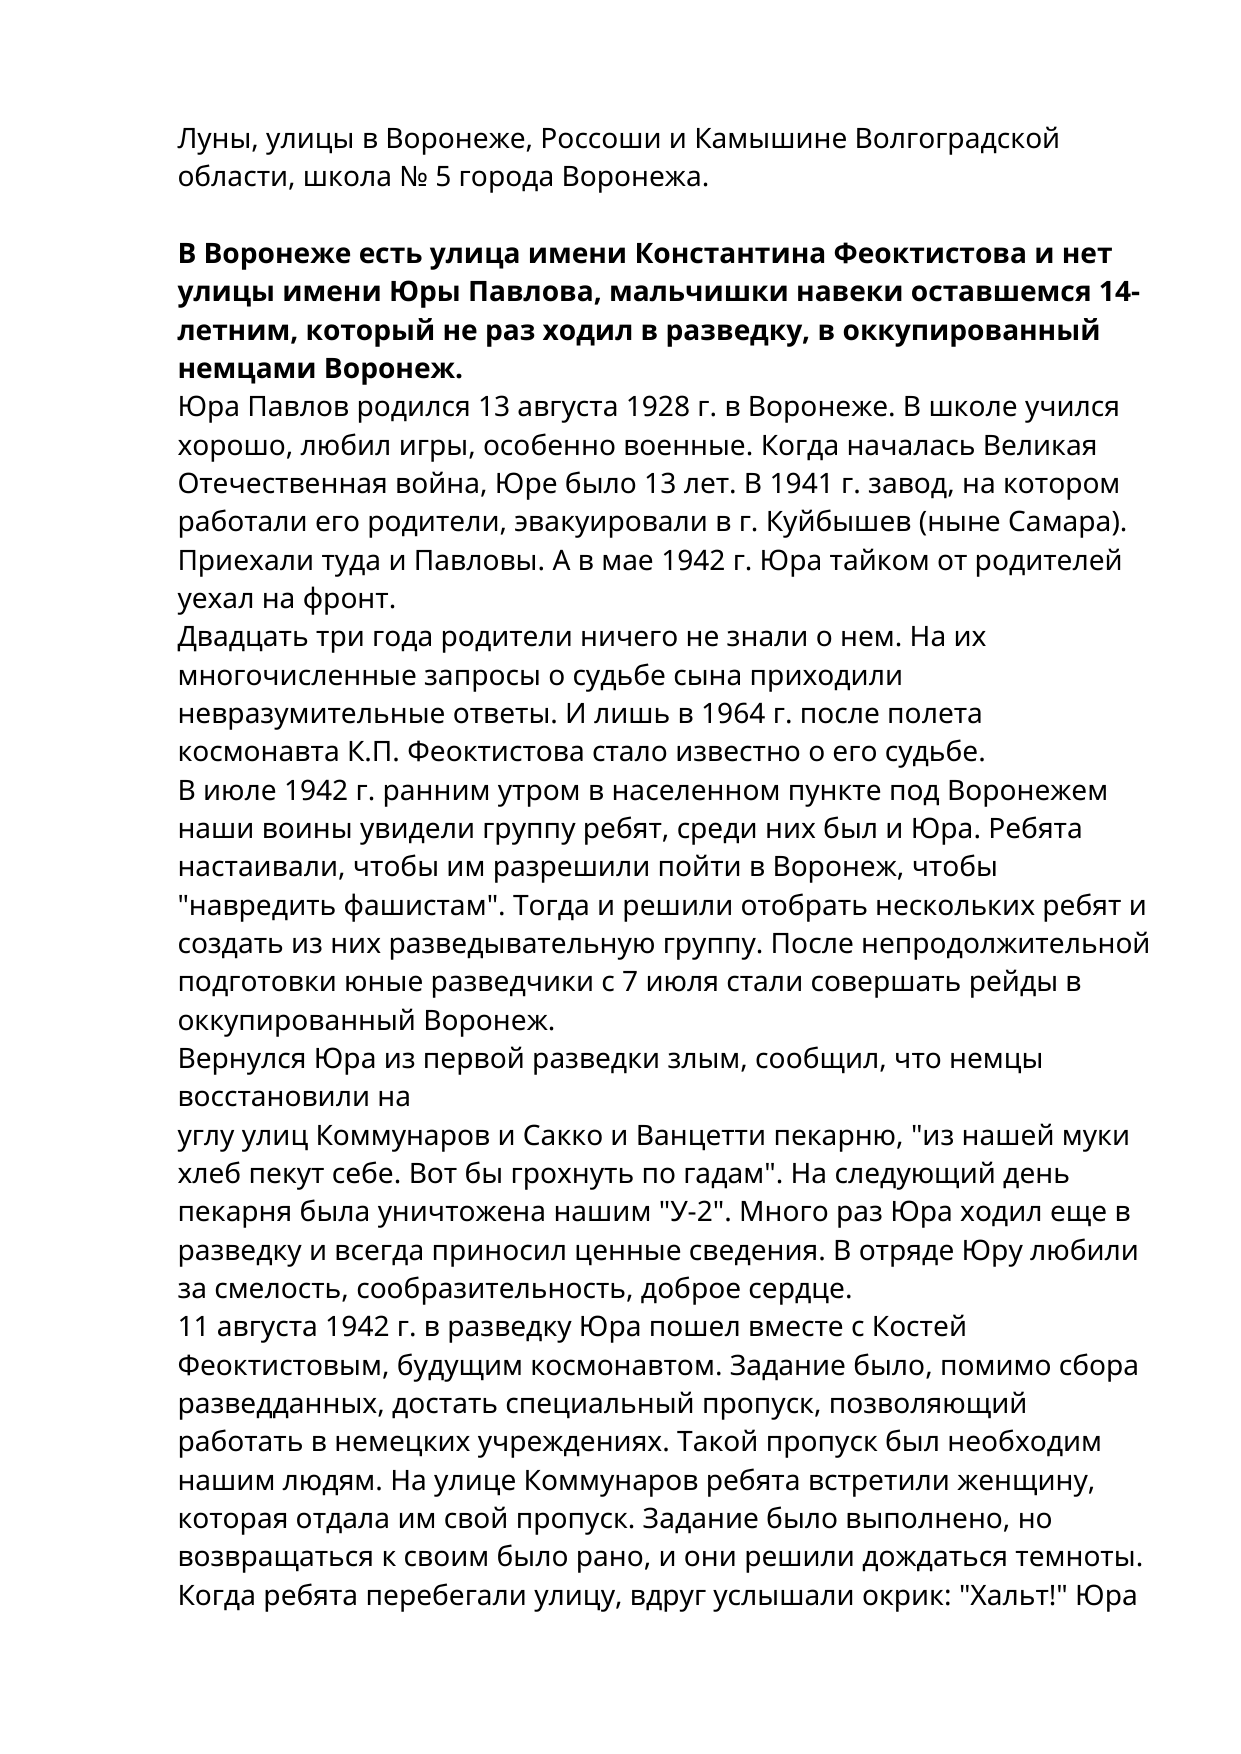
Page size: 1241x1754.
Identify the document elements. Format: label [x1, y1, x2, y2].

text [177, 118, 1152, 195]
text [177, 233, 1152, 1613]
